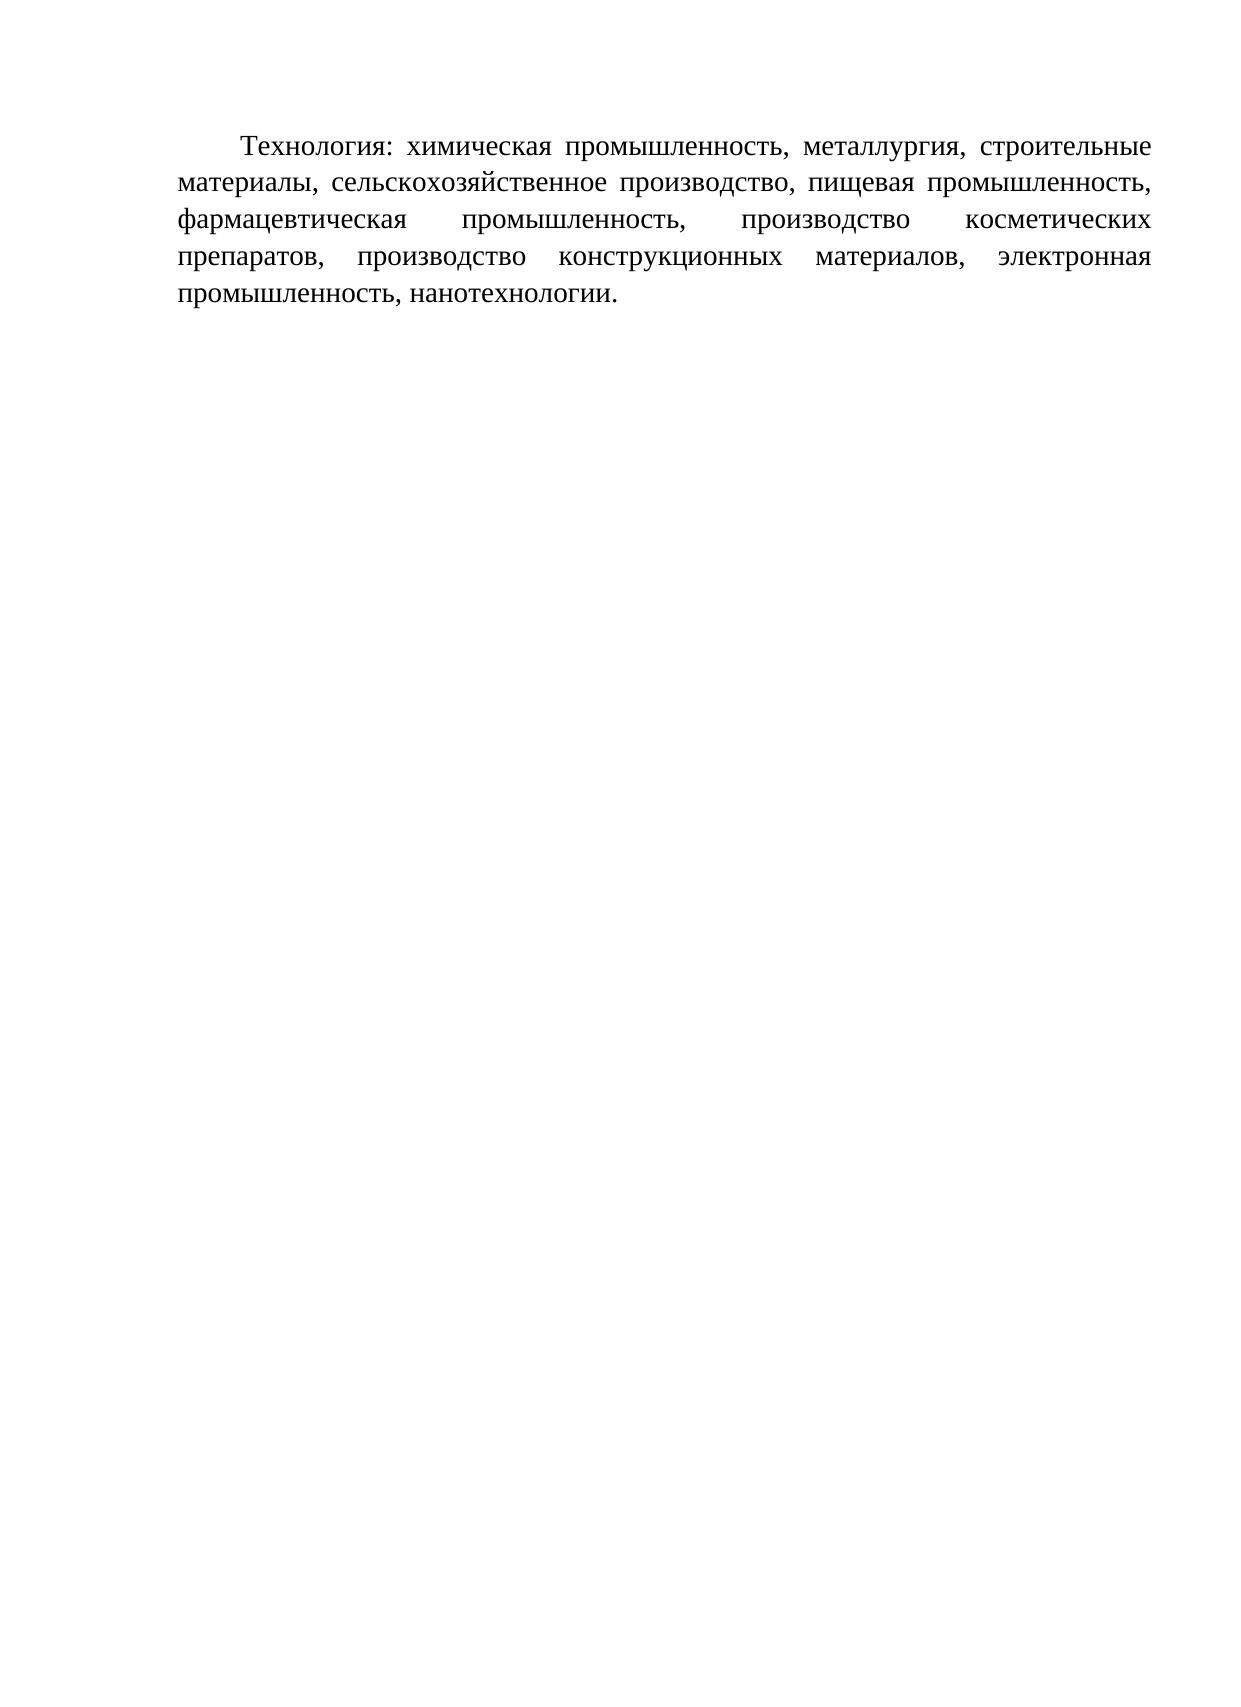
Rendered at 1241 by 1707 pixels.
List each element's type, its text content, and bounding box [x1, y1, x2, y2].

text Технология: химическая промышленность, металлургия, строительные материалы, сельскохозяйственное производство, пищевая промышленность, фармацевтическая промышленность, производство косметических препаратов, производство конструкционных материалов, электронная промышленность, нанотехнологии. [177, 128, 1152, 309]
